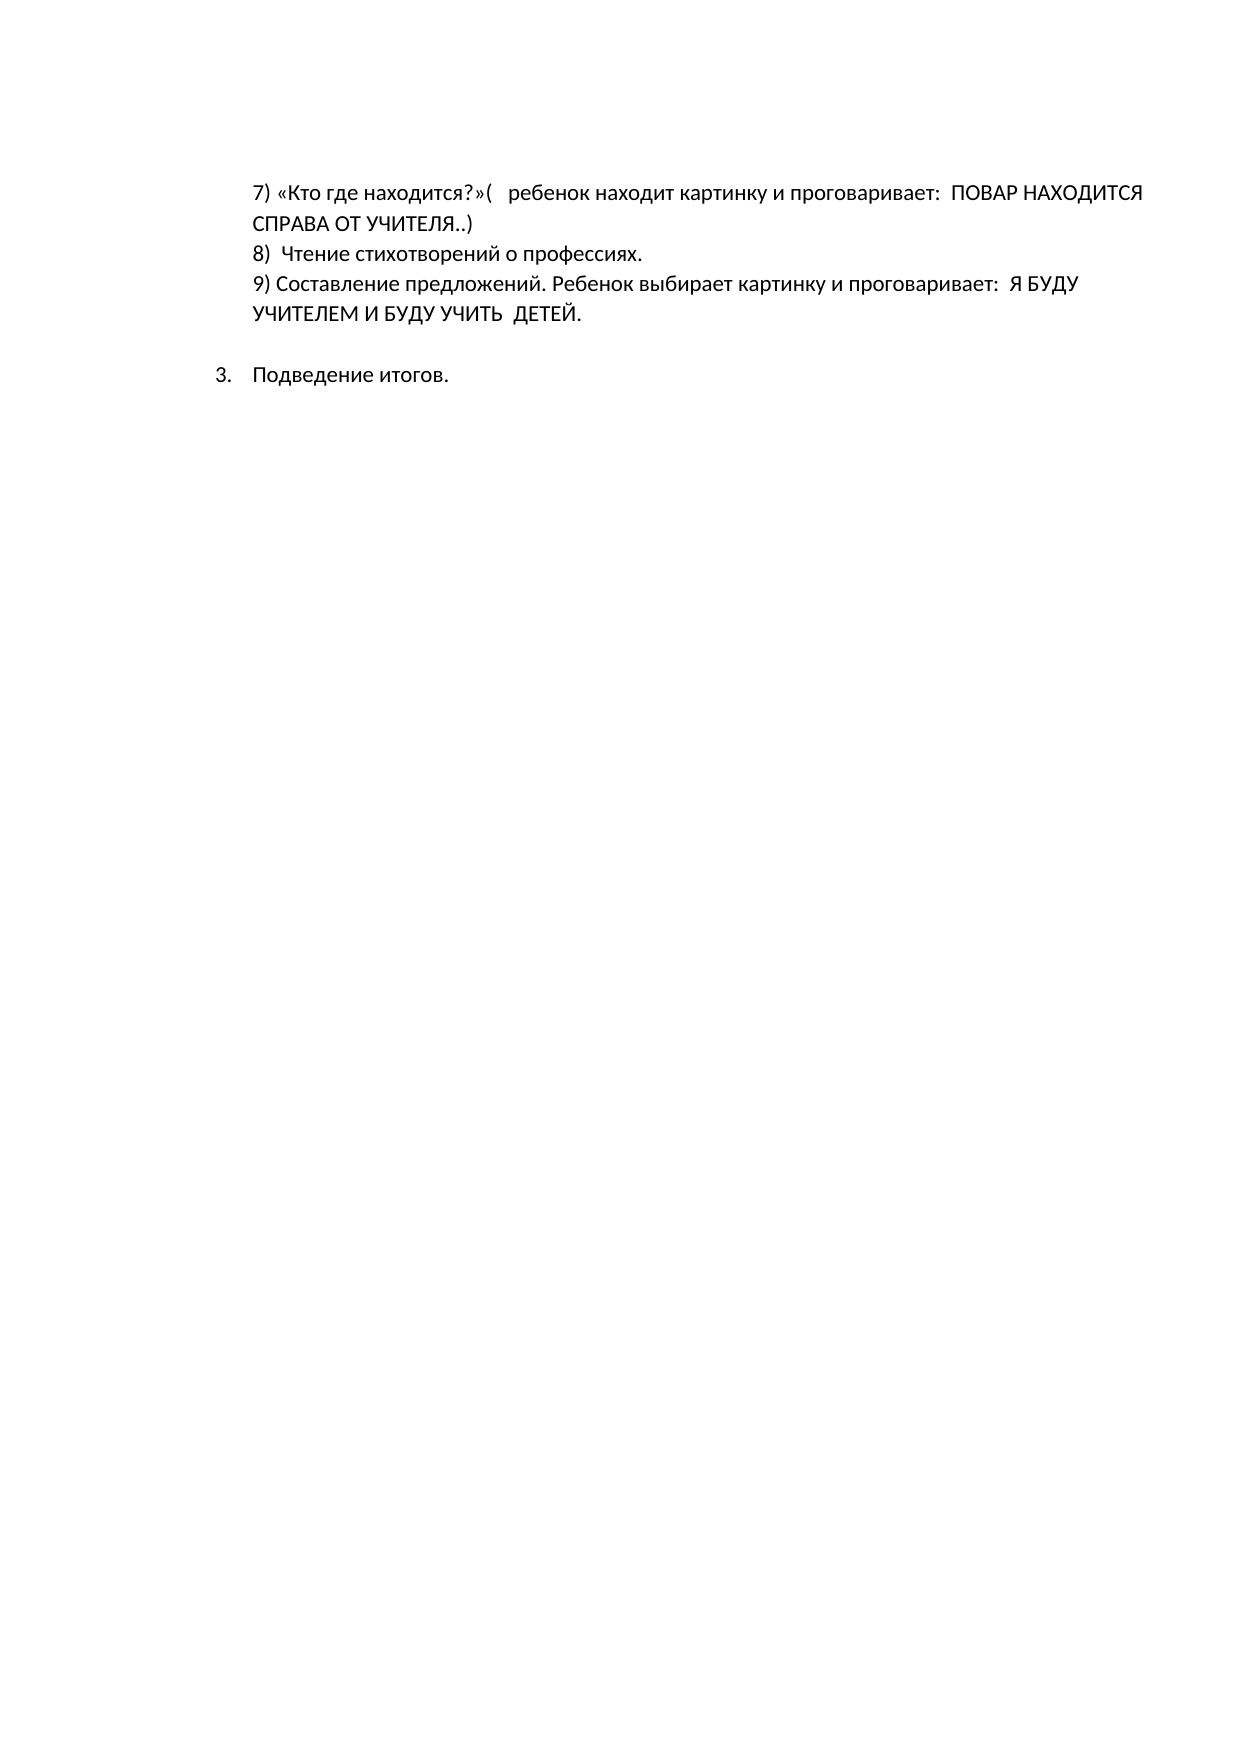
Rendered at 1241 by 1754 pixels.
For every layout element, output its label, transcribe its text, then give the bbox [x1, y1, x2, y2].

list 9) Составление предложений. Ребенок выбирает картинку и проговаривает: Я БУДУ УЧИТЕЛЕМ И БУДУ УЧИТЬ ДЕТЕЙ. [252, 269, 1152, 327]
list 8) Чтение стихотворений о профессиях. [252, 239, 1152, 267]
list Подведение итогов. [215, 360, 1152, 388]
list 7) «Кто где находится?»( ребенок находит картинку и проговаривает: ПОВАР НАХОДИТСЯ СПРАВА ОТ УЧИТЕЛЯ..) [252, 178, 1152, 237]
